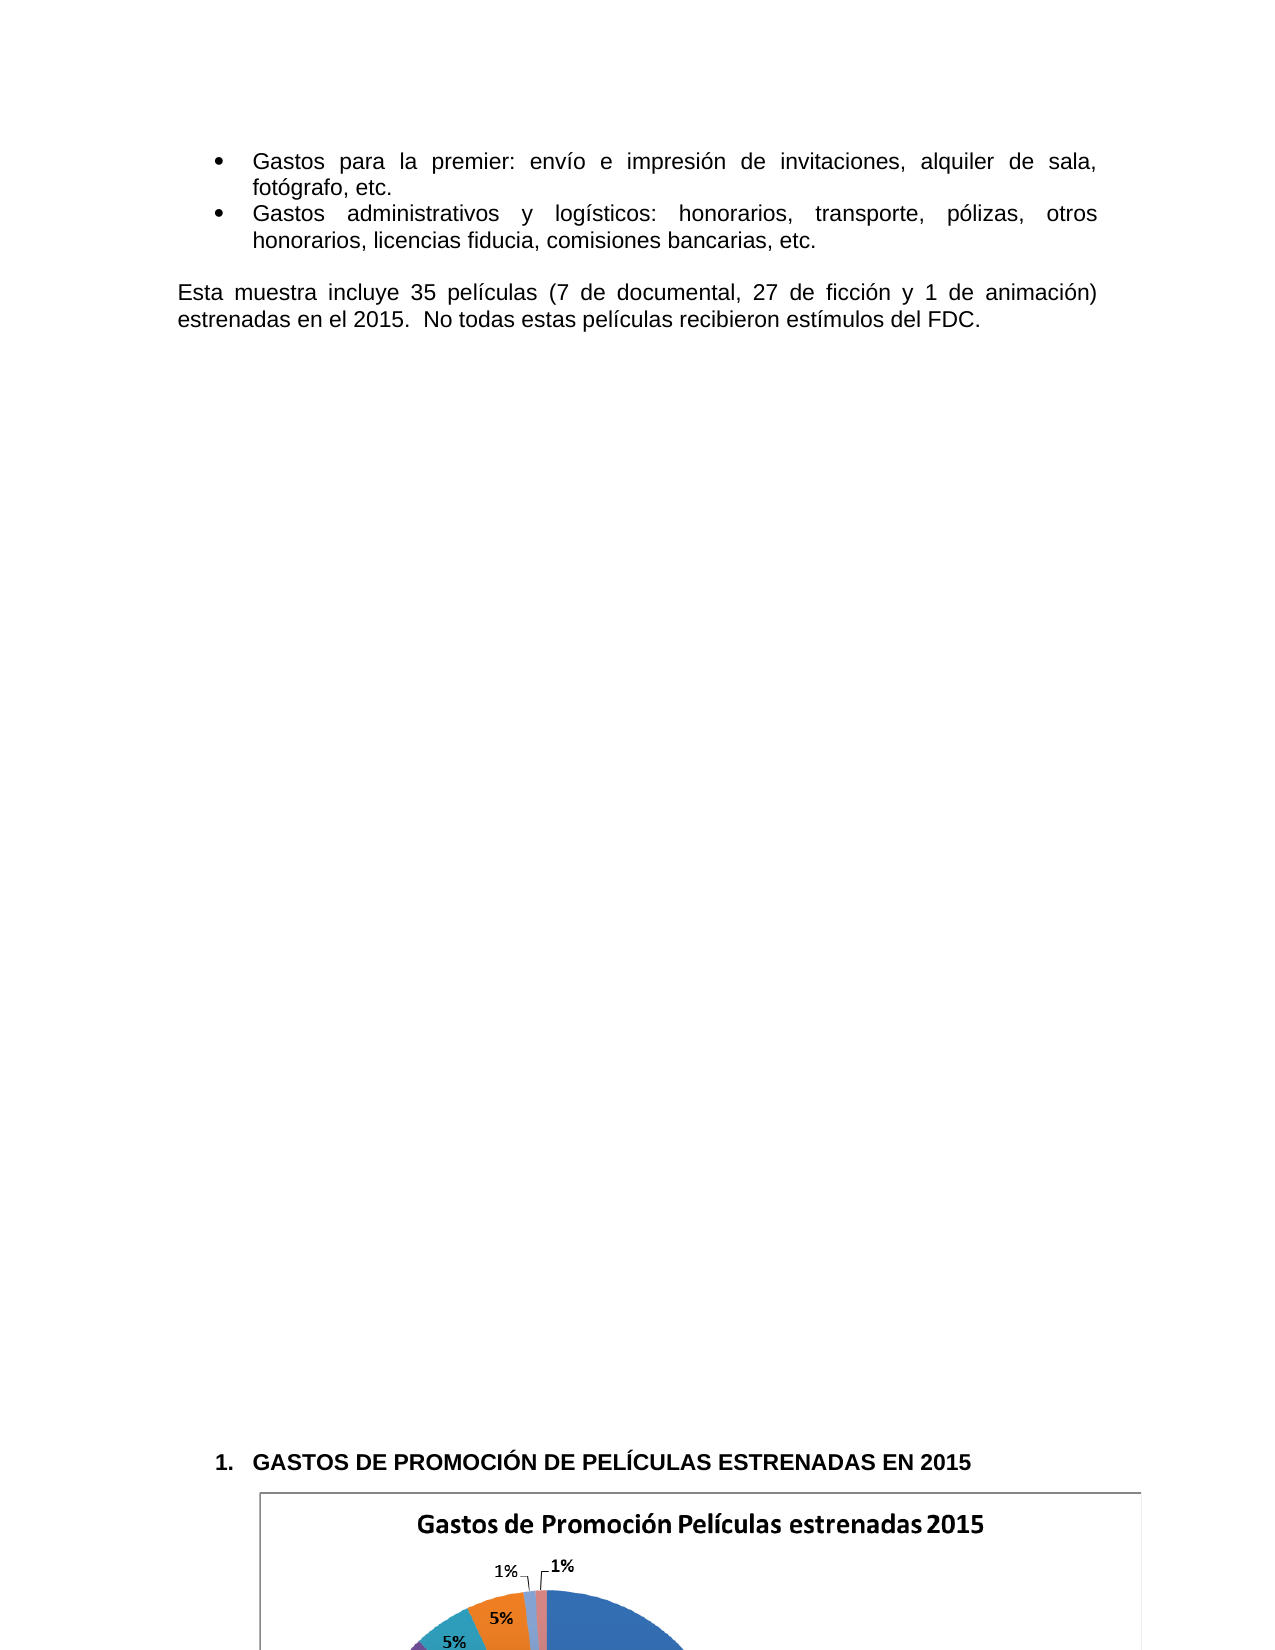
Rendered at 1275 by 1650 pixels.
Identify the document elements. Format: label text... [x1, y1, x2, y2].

list Gastos para la premier: envío e impresión de invitaciones, alquiler de sala, fotógrafo, etc. [215, 148, 1098, 200]
text Esta muestra incluye 35 películas (7 de documental, 27 de ficción y 1 de animación) estrenadas en el 2015. No todas estas películas recibieron estímulos del FDC. [177, 279, 1098, 332]
list Gastos administrativos y logísticos: honorarios, transporte, pólizas, otros honorarios, licencias fiducia, comisiones bancarias, etc. [215, 200, 1098, 253]
picture [259, 1492, 1142, 1650]
list GASTOS DE PROMOCIÓN DE PELÍCULAS ESTRENADAS EN 2015 [215, 1448, 1098, 1475]
